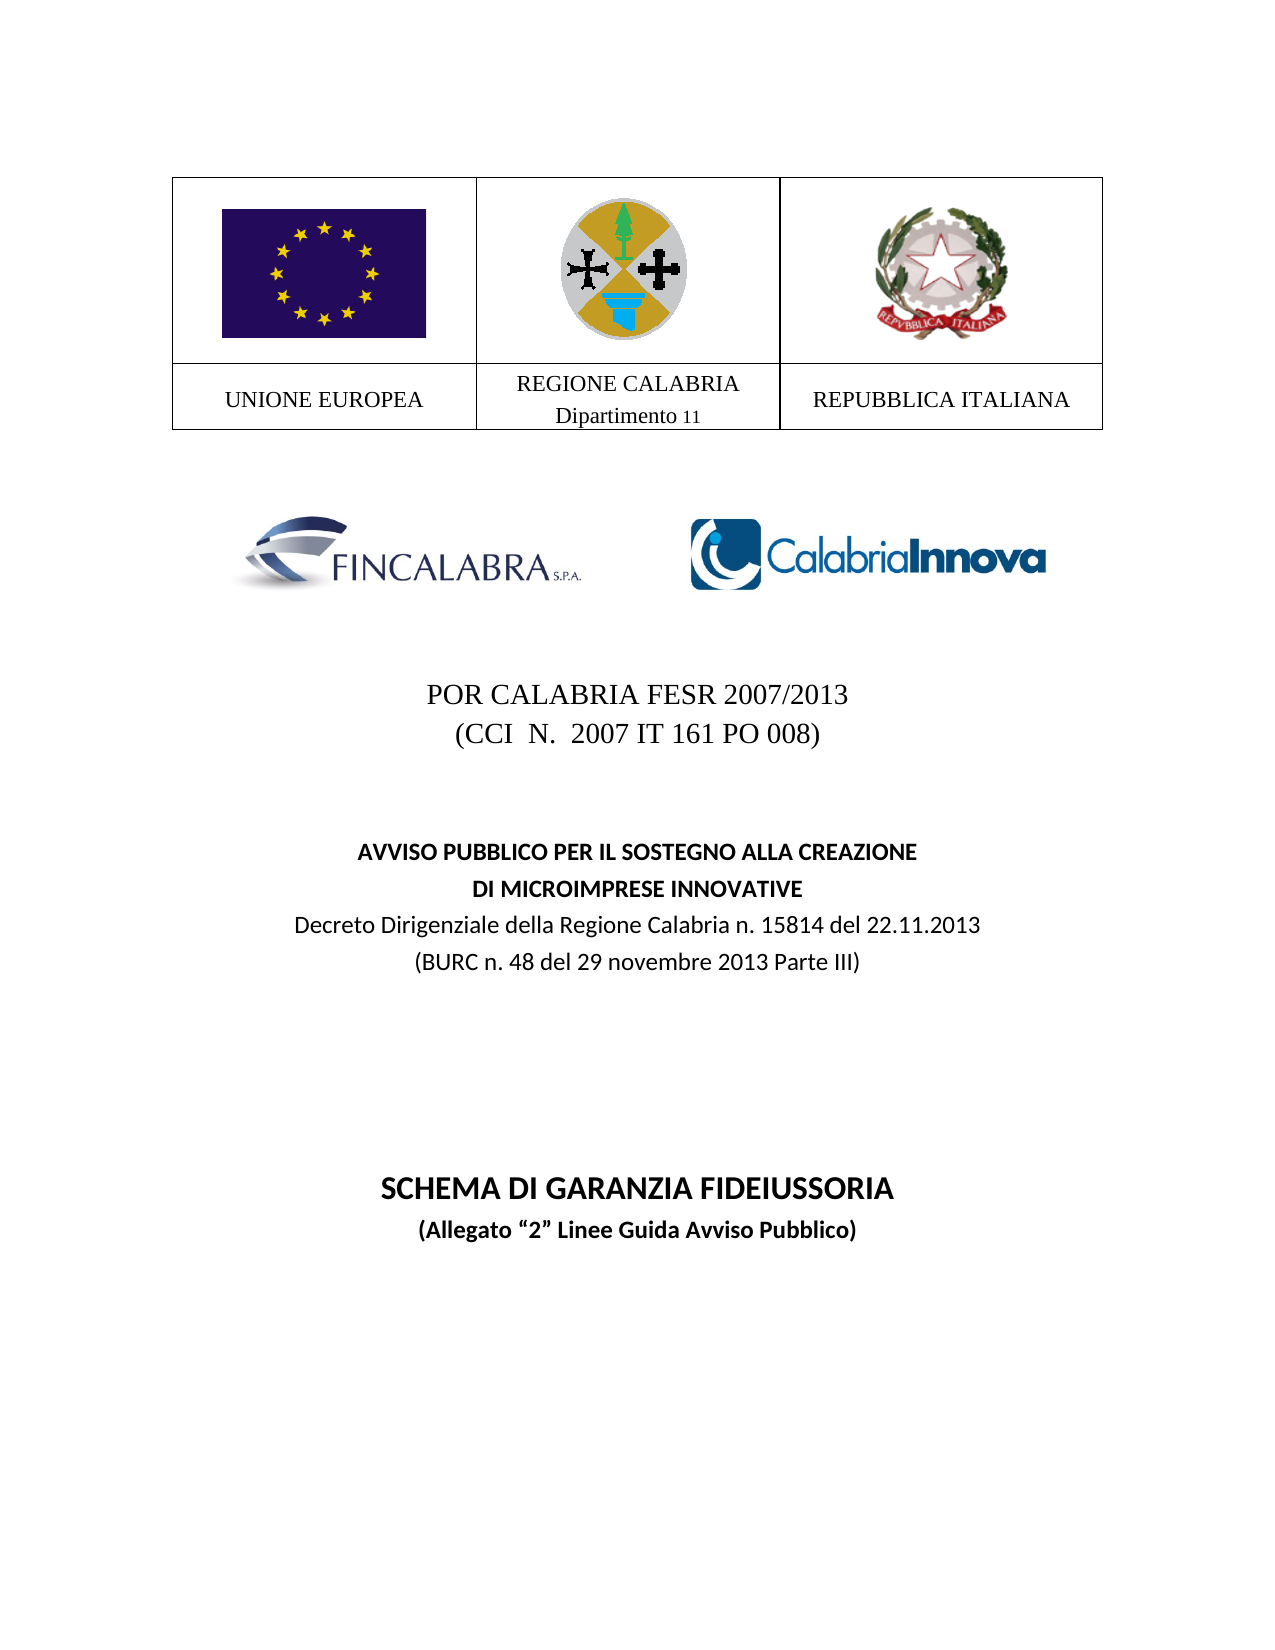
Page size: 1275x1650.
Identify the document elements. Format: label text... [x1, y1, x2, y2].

table_cell REPUBBLICA ITALIANA [781, 364, 1102, 429]
table_header [477, 178, 779, 363]
text (CCI N. 2007 IT 161 PO 008) [148, 717, 1127, 750]
table_header [781, 178, 1102, 363]
picture [875, 207, 1008, 340]
picture [558, 196, 690, 342]
table_header [173, 178, 476, 363]
picture [224, 507, 1051, 599]
text POR CALABRIA FESR 2007/2013 [148, 677, 1127, 710]
text Decreto Dirigenziale della Regione Calabria n. 15814 del 22.11.2013 [148, 909, 1127, 940]
text DI MICROIMPRESE INNOVATIVE [148, 873, 1127, 903]
picture [222, 209, 427, 338]
text (BURC n. 48 del 29 novembre 2013 Parte III) [148, 946, 1127, 977]
table_cell REGIONE CALABRIA Dipartimento 11 [477, 364, 779, 429]
table_cell UNIONE EUROPEA [173, 364, 476, 429]
text SCHEMA DI GARANZIA FIDEIUSSORIA [148, 1167, 1127, 1208]
text (Allegato “2” Linee Guida Avviso Pubblico) [148, 1214, 1127, 1244]
text AVVISO PUBBLICO PER IL SOSTEGNO ALLA CREAZIONE [148, 836, 1127, 866]
